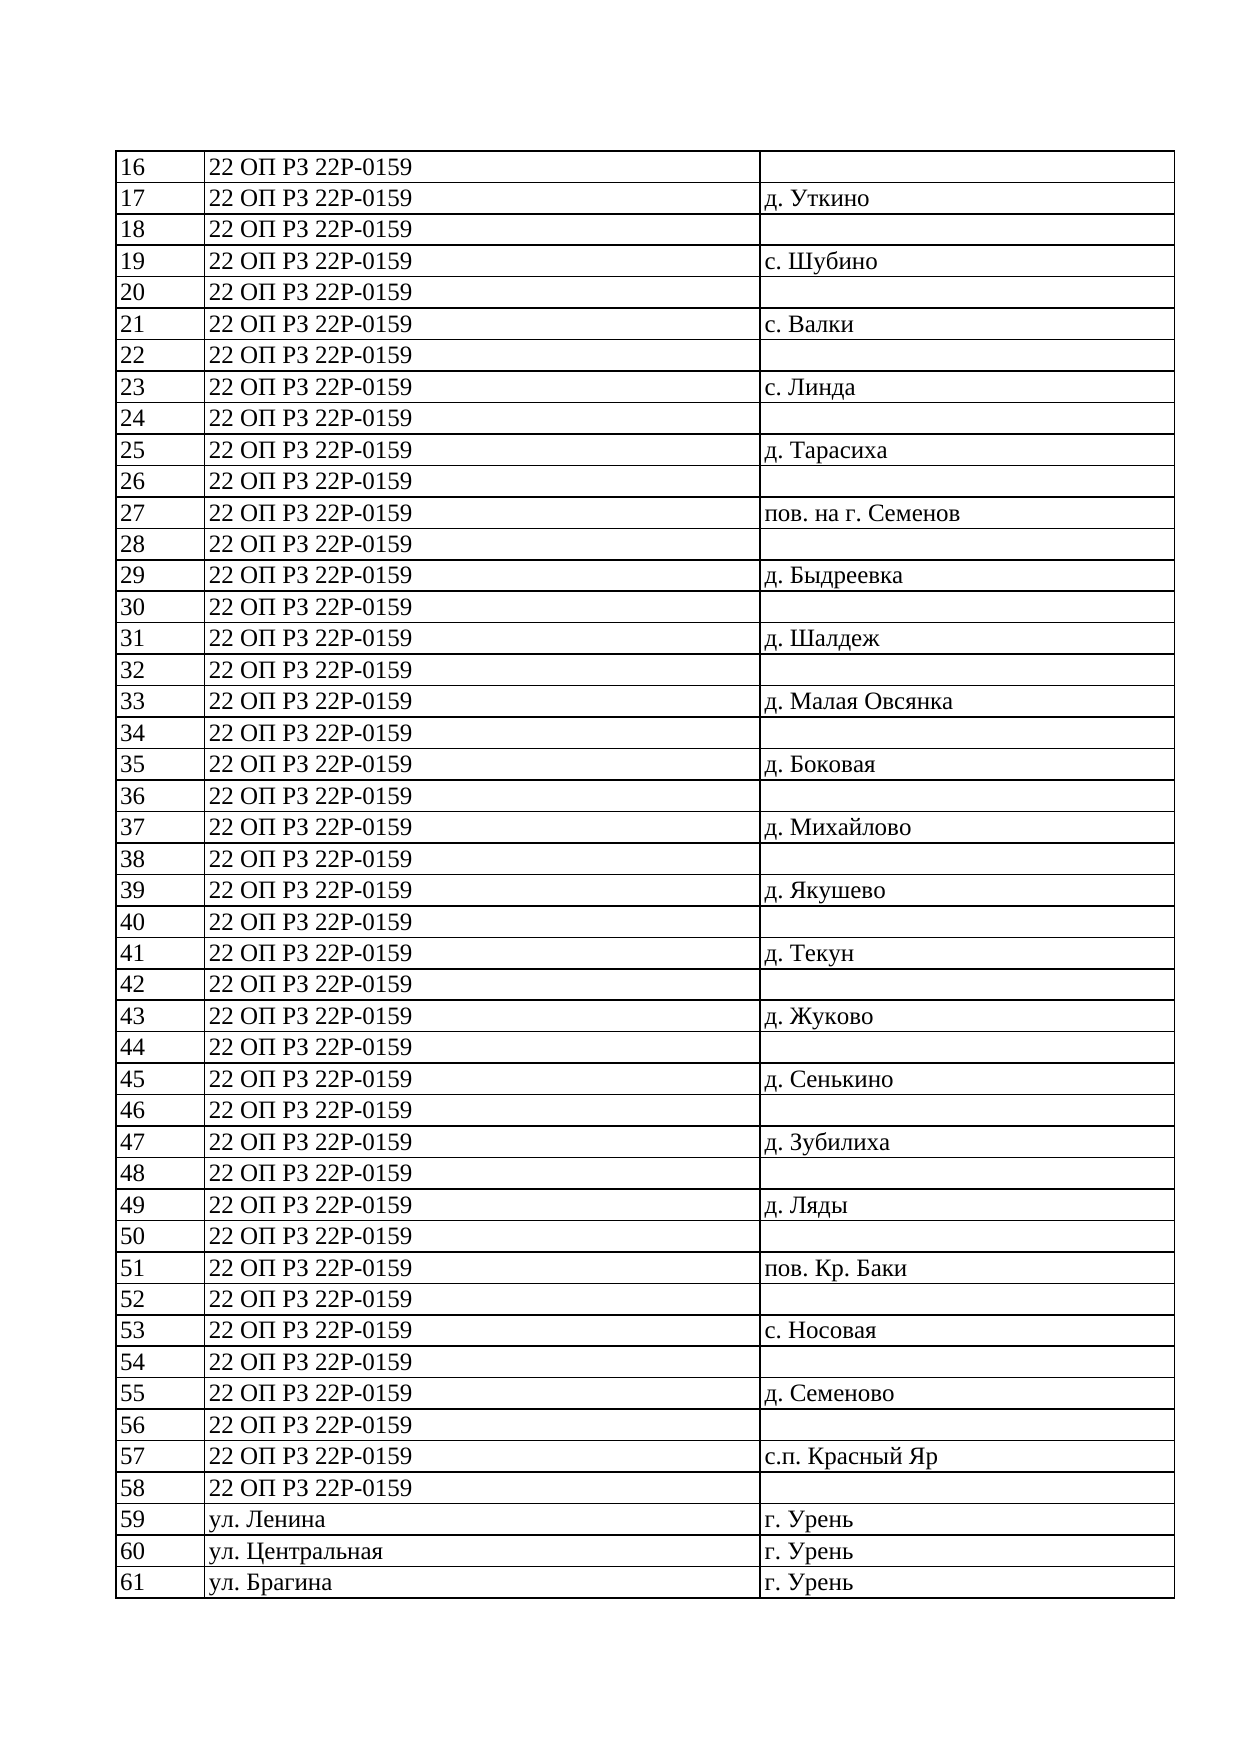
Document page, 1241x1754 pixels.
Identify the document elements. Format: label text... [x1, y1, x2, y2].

table_cell 22 ОП РЗ 22Р-0159 [205, 183, 759, 213]
table_cell 22 ОП РЗ 22Р-0159 [205, 749, 759, 779]
table_cell д. Якушево [761, 875, 1174, 905]
table_cell [761, 907, 1174, 936]
table_cell 26 [117, 466, 204, 496]
table_cell 22 ОП РЗ 22Р-0159 [205, 246, 759, 276]
table_cell 22 ОП РЗ 22Р-0159 [205, 309, 759, 339]
table_cell г. Урень [761, 1504, 1174, 1534]
table_cell 22 ОП РЗ 22Р-0159 [205, 781, 759, 811]
table_cell 22 ОП РЗ 22Р-0159 [205, 686, 759, 716]
table_cell д. Зубилиха [761, 1127, 1174, 1157]
table_cell д. Малая Овсянка [761, 686, 1174, 716]
table_cell 22 ОП РЗ 22Р-0159 [205, 623, 759, 653]
table_cell [761, 655, 1174, 685]
table_cell д. Ляды [761, 1190, 1174, 1219]
table_cell 43 [117, 1001, 204, 1031]
table_cell 27 [117, 498, 204, 527]
table_cell 17 [117, 183, 204, 213]
table_cell [761, 1347, 1174, 1377]
table_cell пов. на г. Семенов [761, 498, 1174, 527]
table_cell 20 [117, 277, 204, 307]
table_cell 29 [117, 561, 204, 590]
table_cell 21 [117, 309, 204, 339]
table_cell д. Текун [761, 938, 1174, 968]
table_cell 23 [117, 372, 204, 402]
table_cell 24 [117, 403, 204, 433]
table_cell 22 ОП РЗ 22Р-0159 [205, 875, 759, 905]
table_cell 22 ОП РЗ 22Р-0159 [205, 277, 759, 307]
table_cell 54 [117, 1347, 204, 1377]
table_cell [761, 1284, 1174, 1314]
table_cell 55 [117, 1378, 204, 1408]
table_cell д. Жуково [761, 1001, 1174, 1031]
table_cell 22 ОП РЗ 22Р-0159 [205, 1190, 759, 1219]
table_cell д. Боковая [761, 749, 1174, 779]
table_cell 22 ОП РЗ 22Р-0159 [205, 970, 759, 999]
table_cell [761, 1095, 1174, 1125]
table_cell д. Михайлово [761, 812, 1174, 842]
table_cell 32 [117, 655, 204, 685]
table_cell [761, 781, 1174, 811]
table_cell 22 ОП РЗ 22Р-0159 [205, 1284, 759, 1314]
table_cell 60 [117, 1536, 204, 1566]
table_cell [761, 1032, 1174, 1062]
table_cell 18 [117, 215, 204, 244]
table_cell 22 ОП РЗ 22Р-0159 [205, 1253, 759, 1282]
table_cell 22 ОП РЗ 22Р-0159 [205, 1127, 759, 1157]
table_cell 33 [117, 686, 204, 716]
table_cell 31 [117, 623, 204, 653]
table_cell [761, 277, 1174, 307]
table_cell 22 [117, 340, 204, 370]
table_cell 22 ОП РЗ 22Р-0159 [205, 466, 759, 496]
table_cell д. Семеново [761, 1378, 1174, 1408]
table_cell д. Быдреевка [761, 561, 1174, 590]
table_cell 22 ОП РЗ 22Р-0159 [205, 1095, 759, 1125]
table_cell 22 ОП РЗ 22Р-0159 [205, 1473, 759, 1503]
table_cell [761, 1410, 1174, 1440]
table_cell 36 [117, 781, 204, 811]
table_cell 19 [117, 246, 204, 276]
table_cell [761, 1473, 1174, 1503]
table_cell 22 ОП РЗ 22Р-0159 [205, 1378, 759, 1408]
table_cell 22 ОП РЗ 22Р-0159 [205, 1221, 759, 1251]
table_cell 44 [117, 1032, 204, 1062]
table_cell с. Шубино [761, 246, 1174, 276]
table_cell с. Носовая [761, 1316, 1174, 1345]
table_cell [761, 718, 1174, 748]
table_cell 22 ОП РЗ 22Р-0159 [205, 1441, 759, 1471]
table_cell 61 [117, 1567, 204, 1597]
table_cell 59 [117, 1504, 204, 1534]
table_cell 22 ОП РЗ 22Р-0159 [205, 1158, 759, 1188]
table_cell [761, 340, 1174, 370]
table_cell 52 [117, 1284, 204, 1314]
table_cell 40 [117, 907, 204, 936]
table_cell 30 [117, 592, 204, 622]
table_cell 22 ОП РЗ 22Р-0159 [205, 655, 759, 685]
table_cell 22 ОП РЗ 22Р-0159 [205, 1032, 759, 1062]
table_cell 22 ОП РЗ 22Р-0159 [205, 152, 759, 181]
table_cell [761, 466, 1174, 496]
table_cell 22 ОП РЗ 22Р-0159 [205, 592, 759, 622]
table_cell 42 [117, 970, 204, 999]
table_cell г. Урень [761, 1567, 1174, 1597]
table_cell 58 [117, 1473, 204, 1503]
table_cell ул. Центральная [205, 1536, 759, 1566]
table_cell д. Тарасиха [761, 435, 1174, 464]
table_cell 46 [117, 1095, 204, 1125]
table_cell 51 [117, 1253, 204, 1282]
table_cell 38 [117, 844, 204, 873]
table_cell 25 [117, 435, 204, 464]
table_cell [761, 1221, 1174, 1251]
table_cell д. Уткино [761, 183, 1174, 213]
table_cell д. Шалдеж [761, 623, 1174, 653]
table_cell 22 ОП РЗ 22Р-0159 [205, 215, 759, 244]
table_cell [761, 403, 1174, 433]
table_cell 22 ОП РЗ 22Р-0159 [205, 1347, 759, 1377]
table_cell [761, 592, 1174, 622]
table_cell 16 [117, 152, 204, 181]
table_cell 45 [117, 1064, 204, 1094]
table_cell д. Сенькино [761, 1064, 1174, 1094]
table_cell 28 [117, 529, 204, 559]
table_cell с. Линда [761, 372, 1174, 402]
table_cell 22 ОП РЗ 22Р-0159 [205, 340, 759, 370]
table_cell [761, 529, 1174, 559]
table_cell 22 ОП РЗ 22Р-0159 [205, 529, 759, 559]
table_cell 22 ОП РЗ 22Р-0159 [205, 403, 759, 433]
table_cell с.п. Красный Яр [761, 1441, 1174, 1471]
table_cell г. Урень [761, 1536, 1174, 1566]
table_cell 22 ОП РЗ 22Р-0159 [205, 812, 759, 842]
table_cell 22 ОП РЗ 22Р-0159 [205, 907, 759, 936]
table_cell [761, 215, 1174, 244]
table_cell 47 [117, 1127, 204, 1157]
table_cell [761, 152, 1174, 181]
table_cell 49 [117, 1190, 204, 1219]
table_cell 22 ОП РЗ 22Р-0159 [205, 1410, 759, 1440]
table_cell 22 ОП РЗ 22Р-0159 [205, 498, 759, 527]
table_cell 41 [117, 938, 204, 968]
table_cell [761, 970, 1174, 999]
table_cell 22 ОП РЗ 22Р-0159 [205, 1316, 759, 1345]
table_cell 53 [117, 1316, 204, 1345]
table_cell 34 [117, 718, 204, 748]
table_cell 22 ОП РЗ 22Р-0159 [205, 435, 759, 464]
table_cell [761, 844, 1174, 873]
table_cell с. Валки [761, 309, 1174, 339]
table_cell пов. Кр. Баки [761, 1253, 1174, 1282]
table_cell 22 ОП РЗ 22Р-0159 [205, 938, 759, 968]
table_cell 35 [117, 749, 204, 779]
table_cell 22 ОП РЗ 22Р-0159 [205, 561, 759, 590]
table_cell 50 [117, 1221, 204, 1251]
table_cell 48 [117, 1158, 204, 1188]
table_cell ул. Брагина [205, 1567, 759, 1597]
table_cell 39 [117, 875, 204, 905]
table_cell 22 ОП РЗ 22Р-0159 [205, 718, 759, 748]
table_cell ул. Ленина [205, 1504, 759, 1534]
table_cell [761, 1158, 1174, 1188]
table_cell 56 [117, 1410, 204, 1440]
table_cell 22 ОП РЗ 22Р-0159 [205, 372, 759, 402]
table_cell 57 [117, 1441, 204, 1471]
table_cell 22 ОП РЗ 22Р-0159 [205, 1064, 759, 1094]
table_cell 22 ОП РЗ 22Р-0159 [205, 1001, 759, 1031]
table_cell 37 [117, 812, 204, 842]
table_cell 22 ОП РЗ 22Р-0159 [205, 844, 759, 873]
